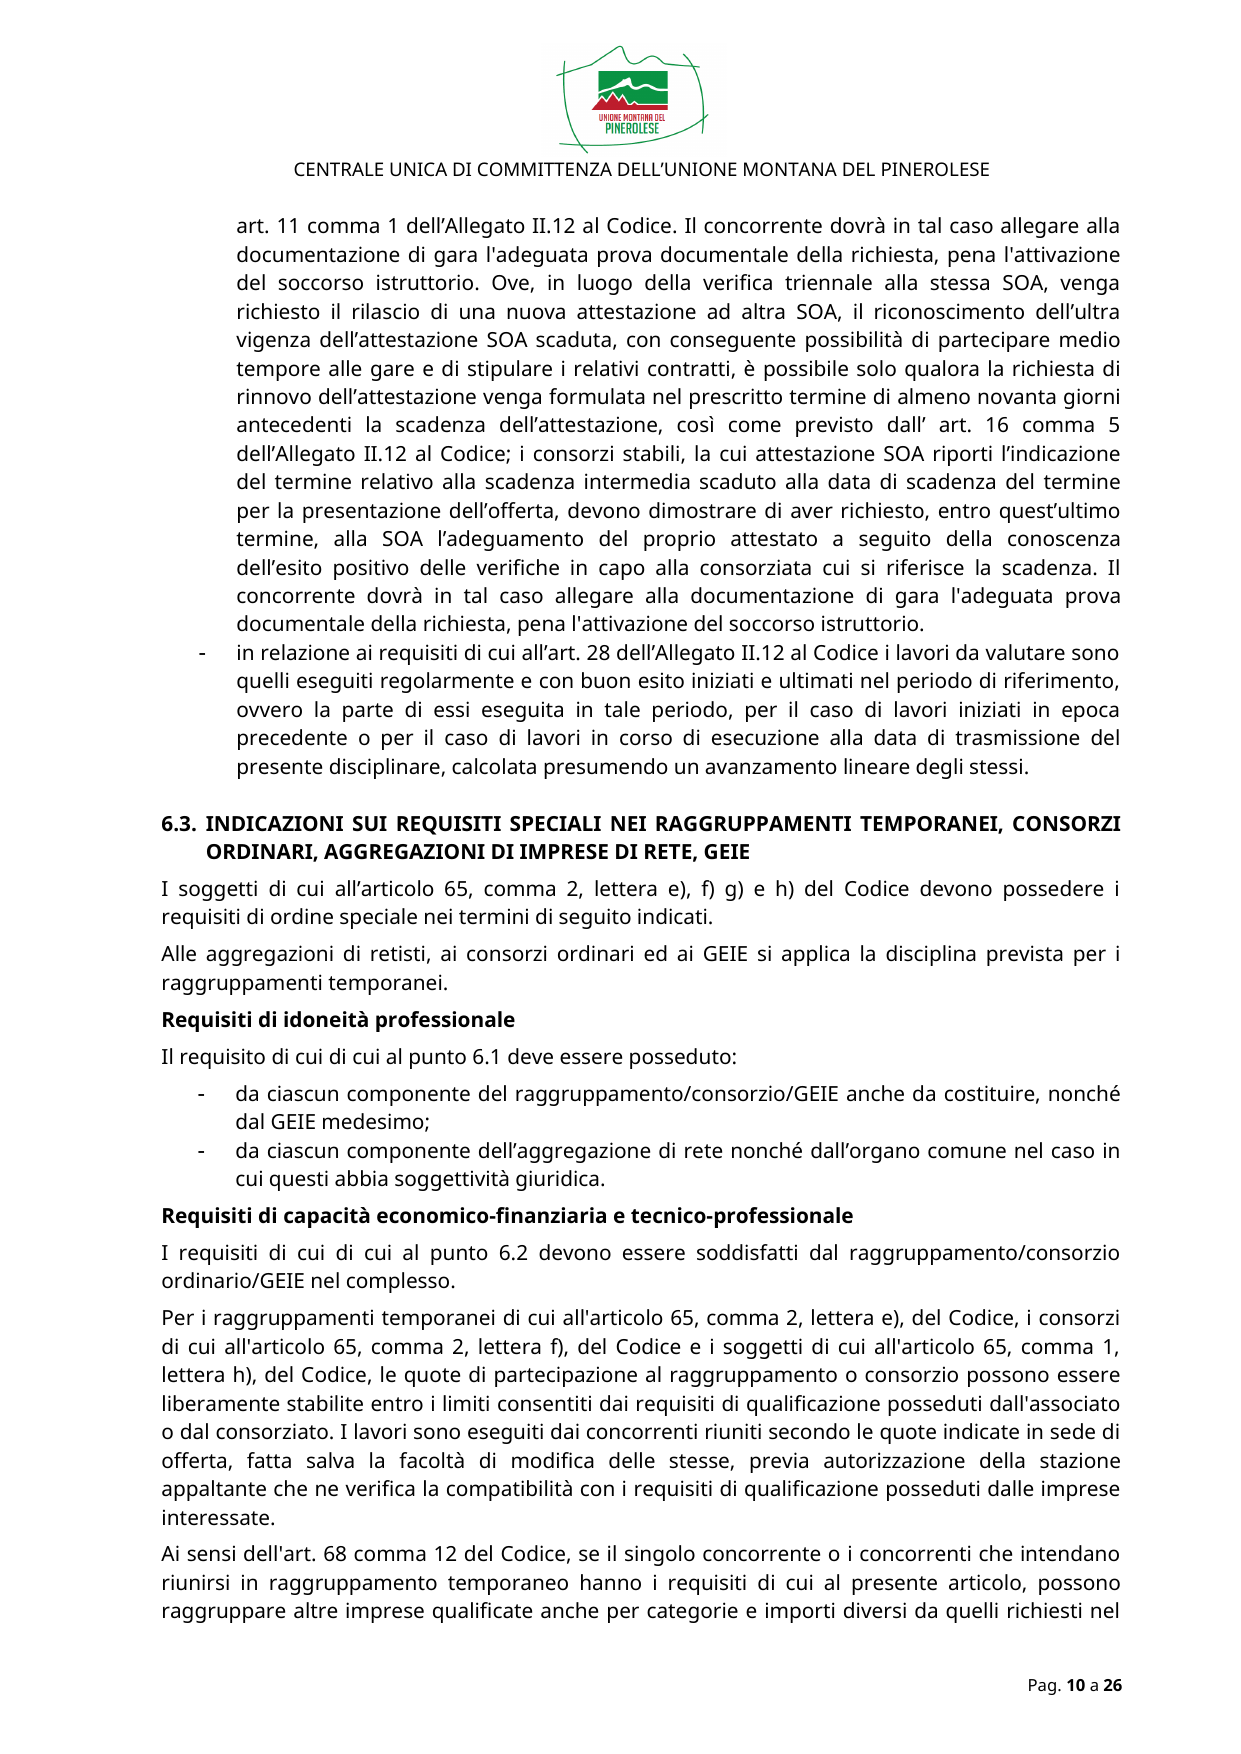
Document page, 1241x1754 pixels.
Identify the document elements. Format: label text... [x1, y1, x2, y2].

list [199, 211, 1122, 638]
text Per i raggruppamenti temporanei di cui all'articolo 65, comma 2, lettera e), del Codice, i consorzi di cui all'articolo 65, comma 2, lettera f), del Codice e i soggetti di cui all'articolo 65, comma 1, lettera h), del Codice, le quote di partecipazione al raggruppamento o consorzio possono essere liberamente stabilite entro i limiti consentiti dai requisiti di qualificazione posseduti dall'associato o dal consorziato. I lavori sono eseguiti dai concorrenti riuniti secondo le quote indicate in sede di offerta, fatta salva la facoltà di modifica delle stesse, previa autorizzazione della stazione appaltante che ne verifica la compatibilità con i requisiti di qualificazione posseduti dalle imprese interessate. [161, 1303, 1122, 1531]
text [161, 1539, 1122, 1625]
text I soggetti di cui all’articolo 65, comma 2, lettera e), f) g) e h) del Codice devono possedere i requisiti di ordine speciale nei termini di seguito indicati. [161, 874, 1122, 931]
subtitle INDICAZIONI SUI REQUISITI SPECIALI NEI RAGGRUPPAMENTI TEMPORANEI, CONSORZI ORDINARI, AGGREGAZIONI DI IMPRESE DI RETE, GEIE [161, 809, 1122, 866]
list da ciascun componente del raggruppamento/consorzio/GEIE anche da costituire, nonché dal GEIE medesimo; [198, 1079, 1122, 1136]
text I requisiti di cui di cui al punto 6.2 devono essere soddisfatti dal raggruppamento/consorzio ordinario/GEIE nel complesso. [161, 1238, 1122, 1295]
text Requisiti di capacità economico-finanziaria e tecnico-professionale [161, 1201, 1122, 1229]
list in relazione ai requisiti di cui all’art. 28 dell’Allegato II.12 al Codice i lavori da valutare sono quelli eseguiti regolarmente e con buon esito iniziati e ultimati nel periodo di riferimento, ovvero la parte di essi eseguita in tale periodo, per il caso di lavori iniziati in epoca precedente o per il caso di lavori in corso di esecuzione alla data di trasmissione del presente disciplinare, calcolata presumendo un avanzamento lineare degli stessi. [199, 638, 1122, 780]
text Requisiti di idoneità professionale [161, 1005, 1122, 1033]
text Il requisito di cui di cui al punto 6.1 deve essere posseduto: [161, 1042, 1122, 1070]
list da ciascun componente dell’aggregazione di rete nonché dall’organo comune nel caso in cui questi abbia soggettività giuridica. [198, 1136, 1122, 1193]
text Alle aggregazioni di retisti, ai consorzi ordinari ed ai GEIE si applica la disciplina prevista per i raggruppamenti temporanei. [161, 939, 1122, 996]
